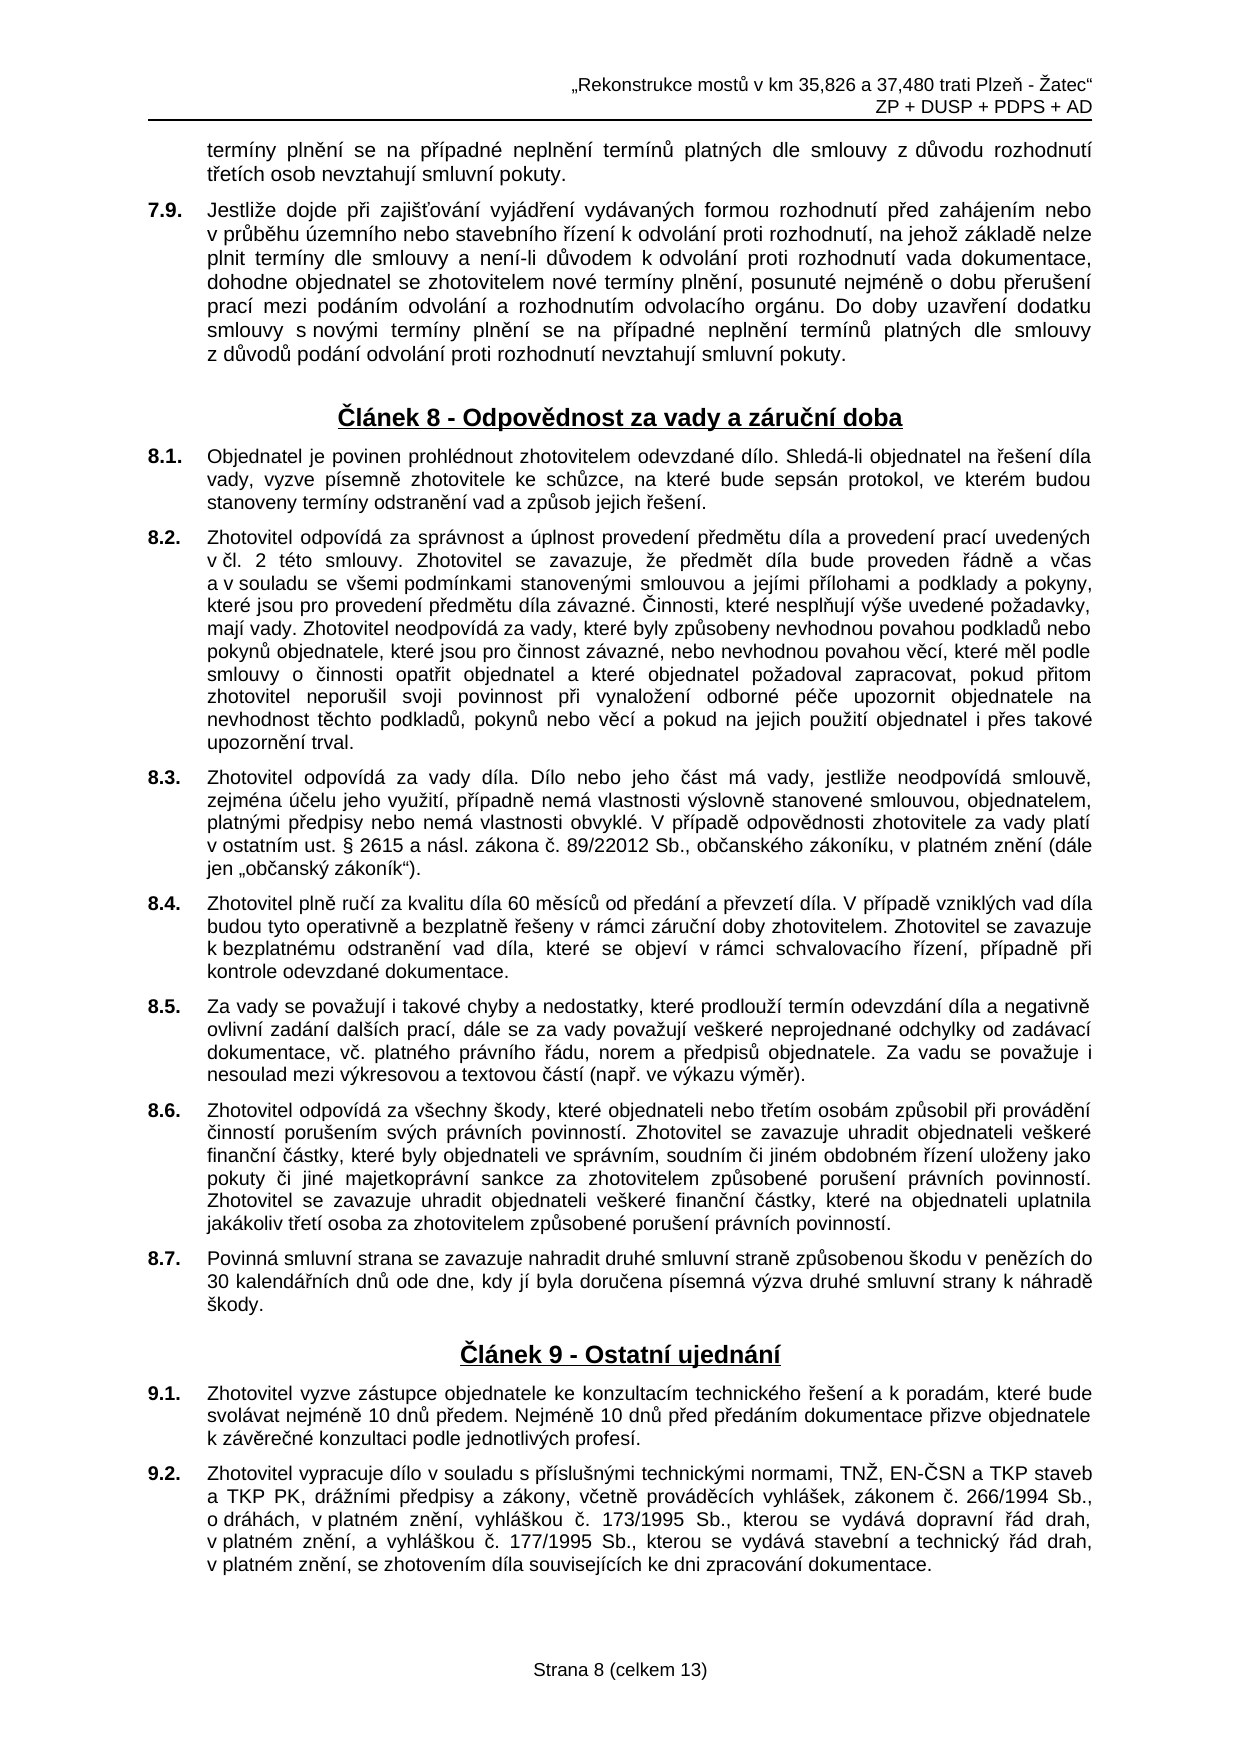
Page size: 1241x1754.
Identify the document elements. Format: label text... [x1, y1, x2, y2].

subtitle 8.2. Zhotovitel odpovídá za správnost a úplnost provedení předmětu díla a provedení prací uvedených v čl. 2 této smlouvy. Zhotovitel se zavazuje, že předmět díla bude proveden řádně a včas a v souladu se všemi podmínkami stanovenými smlouvou a jejími přílohami a podklady a pokyny, které jsou pro provedení předmětu díla závazné. Činnosti, které nesplňují výše uvedené požadavky, mají vady. Zhotovitel neodpovídá za vady, které byly způsobeny nevhodnou povahou podkladů nebo pokynů objednatele, které jsou pro činnost závazné, nebo nevhodnou povahou věcí, které měl podle smlouvy o činnosti opatřit objednatel a které objednatel požadoval zapracovat, pokud přitom zhotovitel neporušil svoji povinnost při vynaložení odborné péče upozornit objednatele na nevhodnost těchto podkladů, pokynů nebo věcí a pokud na jejich použití objednatel i přes takové upozornění trval. [148, 526, 1092, 753]
subtitle Zhotovitel odpovídá za vady díla. Dílo nebo jeho část má vady, jestliže neodpovídá smlouvě, zejména účelu jeho využití, případně nemá vlastnosti výslovně stanovené smlouvou, objednatelem, platnými předpisy nebo nemá vlastnosti obvyklé. V případě odpovědnosti zhotovitele za vady platí v ostatním ust. § 2615 a násl. zákona č. 89/22012 Sb., občanského zákoníku, v platném znění (dále jen „občanský zákoník“). [148, 766, 1092, 879]
text 8.4. Zhotovitel plně ručí za kvalitu díla 60 měsíců od předání a převzetí díla. V případě vzniklých vad díla budou tyto operativně a bezplatně řešeny v rámci záruční doby zhotovitelem. Zhotovitel se zavazuje k bezplatnému odstranění vad díla, které se objeví v rámci schvalovacího řízení, případně při kontrole odevzdané dokumentace. [148, 892, 1092, 983]
text 8.5. Za vady se považují i takové chyby a nedostatky, které prodlouží termín odevzdání díla a negativně ovlivní zadání dalších prací, dále se za vady považují veškeré neprojednané odchylky od zadávací dokumentace, vč. platného právního řádu, norem a předpisů objednatele. Za vadu se považuje i nesoulad mezi výkresovou a textovou částí (např. ve výkazu výměr). [148, 995, 1092, 1086]
subtitle Článek 9 - Ostatní ujednání [148, 1340, 1092, 1369]
text 9.1. Zhotovitel vyzve zástupce objednatele ke konzultacím technického řešení a k poradám, které bude svolávat nejméně 10 dnů předem. Nejméně 10 dnů před předáním dokumentace přizve objednatele k závěrečné konzultaci podle jednotlivých profesí. [148, 1382, 1092, 1450]
text 7.9. Jestliže dojde při zajišťování vyjádření vydávaných formou rozhodnutí před zahájením nebo v průběhu územního nebo stavebního řízení k odvolání proti rozhodnutí, na jehož základě nelze plnit termíny dle smlouvy a není-li důvodem k odvolání proti rozhodnutí vada dokumentace, dohodne objednatel se zhotovitelem nové termíny plnění, posunuté nejméně o dobu přerušení prací mezi podáním odvolání a rozhodnutím odvolacího orgánu. Do doby uzavření dodatku smlouvy s novými termíny plnění se na případné neplnění termínů platných dle smlouvy z důvodů podání odvolání proti rozhodnutí nevztahují smluvní pokuty. [148, 198, 1092, 366]
text 8.6. Zhotovitel odpovídá za všechny škody, které objednateli nebo třetím osobám způsobil při provádění činností porušením svých právních povinností. Zhotovitel se zavazuje uhradit objednateli veškeré finanční částky, které byly objednateli ve správním, soudním či jiném obdobném řízení uloženy jako pokuty či jiné majetkoprávní sankce za zhotovitelem způsobené porušení právních povinností. Zhotovitel se zavazuje uhradit objednateli veškeré finanční částky, které na objednateli uplatnila jakákoliv třetí osoba za zhotovitelem způsobené porušení právních povinností. [148, 1098, 1092, 1235]
subtitle Povinná smluvní strana se zavazuje nahradit druhé smluvní straně způsobenou škodu v penězích do 30 kalendářních dnů ode dne, kdy jí byla doručena písemná výzva druhé smluvní strany k náhradě škody. [148, 1247, 1092, 1315]
text 9.2. Zhotovitel vypracuje dílo v souladu s příslušnými technickými normami, TNŽ, EN-ČSN a TKP staveb a TKP PK, drážními předpisy a zákony, včetně prováděcích vyhlášek, zákonem č. 266/1994 Sb., o dráhách, v platném znění, vyhláškou č. 173/1995 Sb., kterou se vydává dopravní řád drah, v platném znění, a vyhláškou č. 177/1995 Sb., kterou se vydává stavební a technický řád drah, v platném znění, se zhotovením díla souvisejících ke dni zpracování dokumentace. [148, 1462, 1092, 1576]
subtitle Článek 8 - Odpovědnost za vady a záruční doba [148, 403, 1092, 432]
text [148, 137, 1092, 185]
text 8.1. Objednatel je povinen prohlédnout zhotovitelem odevzdané dílo. Shledá-li objednatel na řešení díla vady, vyzve písemně zhotovitele ke schůzce, na které bude sepsán protokol, ve kterém budou stanoveny termíny odstranění vad a způsob jejich řešení. [148, 444, 1092, 514]
